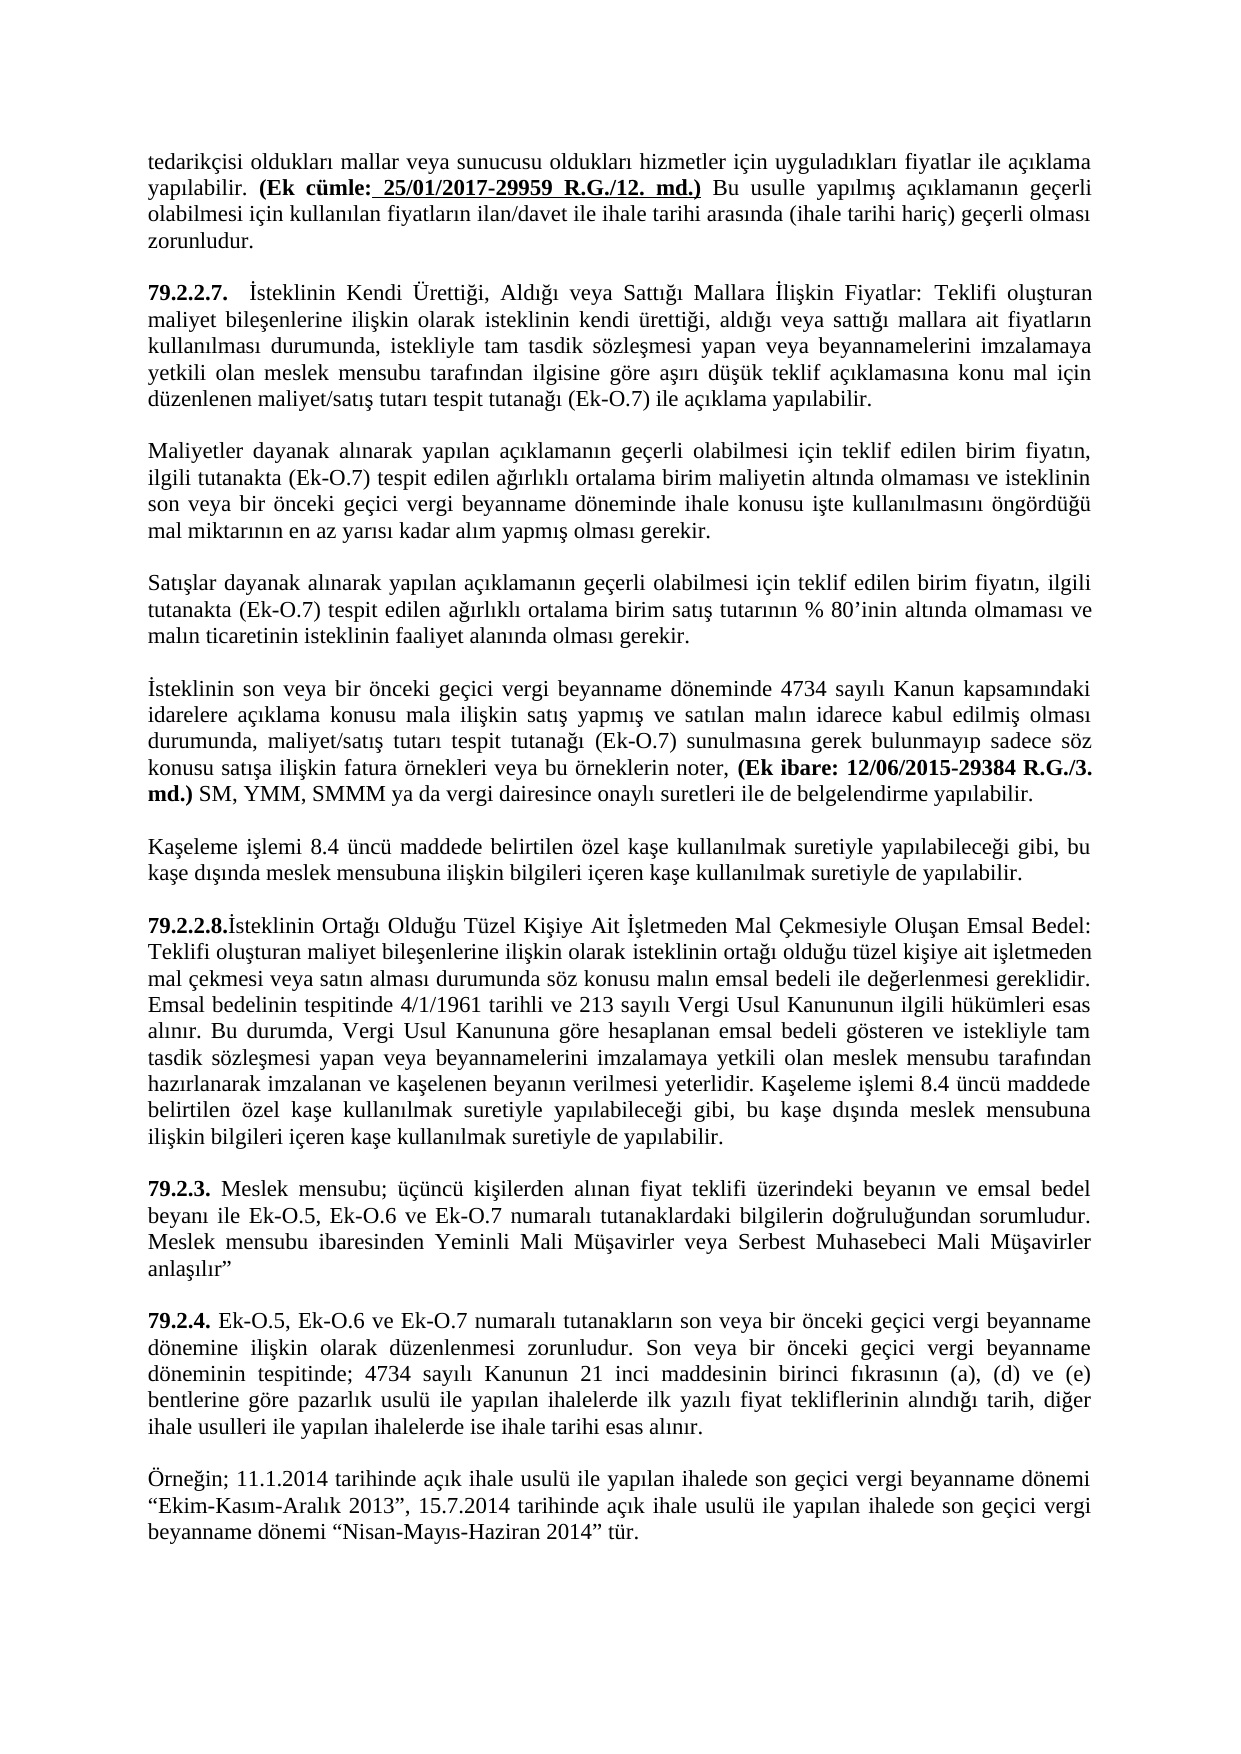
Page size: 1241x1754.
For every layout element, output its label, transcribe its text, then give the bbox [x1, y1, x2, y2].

title Satışlar dayanak alınarak yapılan açıklamanın geçerli olabilmesi için teklif edilen birim fiyatın, ilgili tutanakta (Ek-O.7) tespit edilen ağırlıklı ortalama birim satış tutarının % 80’inin altında olmaması ve malın ticaretinin isteklinin faaliyet alanında olması gerekir. [148, 569, 1092, 648]
title 79.2.3. Meslek mensubu; üçüncü kişilerden alınan fiyat teklifi üzerindeki beyanın ve emsal bedel beyanı ile Ek-O.5, Ek-O.6 ve Ek-O.7 numaralı tutanaklardaki bilgilerin doğruluğundan sorumludur. Meslek mensubu ibaresinden Yeminli Mali Müşavirler veya Serbest Muhasebeci Mali Müşavirler anlaşılır” [148, 1176, 1092, 1281]
title İsteklinin son veya bir önceki geçici vergi beyanname döneminde 4734 sayılı Kanun kapsamındaki idarelere açıklama konusu mala ilişkin satış yapmış ve satılan malın idarece kabul edilmiş olması durumunda, maliyet/satış tutarı tespit tutanağı (Ek-O.7) sunulmasına gerek bulunmayıp sadece söz konusu satışa ilişkin fatura örnekleri veya bu örneklerin noter, (Ek ibare: 12/06/2015-29384 R.G./3. md.) SM, YMM, SMMM ya da vergi dairesince onaylı suretleri ile de belgelendirme yapılabilir. [148, 675, 1092, 807]
text Kaşeleme işlemi 8.4 üncü maddede belirtilen özel kaşe kullanılmak suretiyle yapılabileceği gibi, bu kaşe dışında meslek mensubuna ilişkin bilgileri içeren kaşe kullanılmak suretiyle de yapılabilir. [148, 833, 1092, 886]
title 79.2.2.7. İsteklinin Kendi Ürettiği, Aldığı veya Sattığı Mallara İlişkin Fiyatlar: Teklifi oluşturan maliyet bileşenlerine ilişkin olarak isteklinin kendi ürettiği, aldığı veya sattığı mallara ait fiyatların kullanılması durumunda, istekliyle tam tasdik sözleşmesi yapan veya beyannamelerini imzalamaya yetkili olan meslek mensubu tarafından ilgisine göre aşırı düşük teklif açıklamasına konu mal için düzenlenen maliyet/satış tutarı tespit tutanağı (Ek-O.7) ile açıklama yapılabilir. [148, 279, 1092, 411]
title Maliyetler dayanak alınarak yapılan açıklamanın geçerli olabilmesi için teklif edilen birim fiyatın, ilgili tutanakta (Ek-O.7) tespit edilen ağırlıklı ortalama birim maliyetin altında olmaması ve isteklinin son veya bir önceki geçici vergi beyanname döneminde ihale konusu işte kullanılmasını öngördüğü mal miktarının en az yarısı kadar alım yapmış olması gerekir. [148, 438, 1092, 543]
title 79.2.2.8.İsteklinin Ortağı Olduğu Tüzel Kişiye Ait İşletmeden Mal Çekmesiyle Oluşan Emsal Bedel: Teklifi oluşturan maliyet bileşenlerine ilişkin olarak isteklinin ortağı olduğu tüzel kişiye ait işletmeden mal çekmesi veya satın alması durumunda söz konusu malın emsal bedeli ile değerlenmesi gereklidir. Emsal bedelinin tespitinde 4/1/1961 tarihli ve 213 sayılı Vergi Usul Kanununun ilgili hükümleri esas alınır. Bu durumda, Vergi Usul Kanununa göre hesaplanan emsal bedeli gösteren ve istekliyle tam tasdik sözleşmesi yapan veya beyannamelerini imzalamaya yetkili olan meslek mensubu tarafından hazırlanarak imzalanan ve kaşelenen beyanın verilmesi yeterlidir. Kaşeleme işlemi 8.4 üncü maddede belirtilen özel kaşe kullanılmak suretiyle yapılabileceği gibi, bu kaşe dışında meslek mensubuna ilişkin bilgileri içeren kaşe kullanılmak suretiyle de yapılabilir. [148, 912, 1092, 1149]
title 79.2.4. Ek-O.5, Ek-O.6 ve Ek-O.7 numaralı tutanakların son veya bir önceki geçici vergi beyanname dönemine ilişkin olarak düzenlenmesi zorunludur. Son veya bir önceki geçici vergi beyanname döneminin tespitinde; 4734 sayılı Kanunun 21 inci maddesinin birinci fıkrasının (a), (d) ve (e) bentlerine göre pazarlık usulü ile yapılan ihalelerde ilk yazılı fiyat tekliflerinin alındığı tarih, diğer ihale usulleri ile yapılan ihalelerde ise ihale tarihi esas alınır. [148, 1307, 1092, 1439]
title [148, 148, 1092, 253]
text Örneğin; 11.1.2014 tarihinde açık ihale usulü ile yapılan ihalede son geçici vergi beyanname dönemi “Ekim-Kasım-Aralık 2013”, 15.7.2014 tarihinde açık ihale usulü ile yapılan ihalede son geçici vergi beyanname dönemi “Nisan-Mayıs-Haziran 2014” tür. [148, 1465, 1092, 1544]
